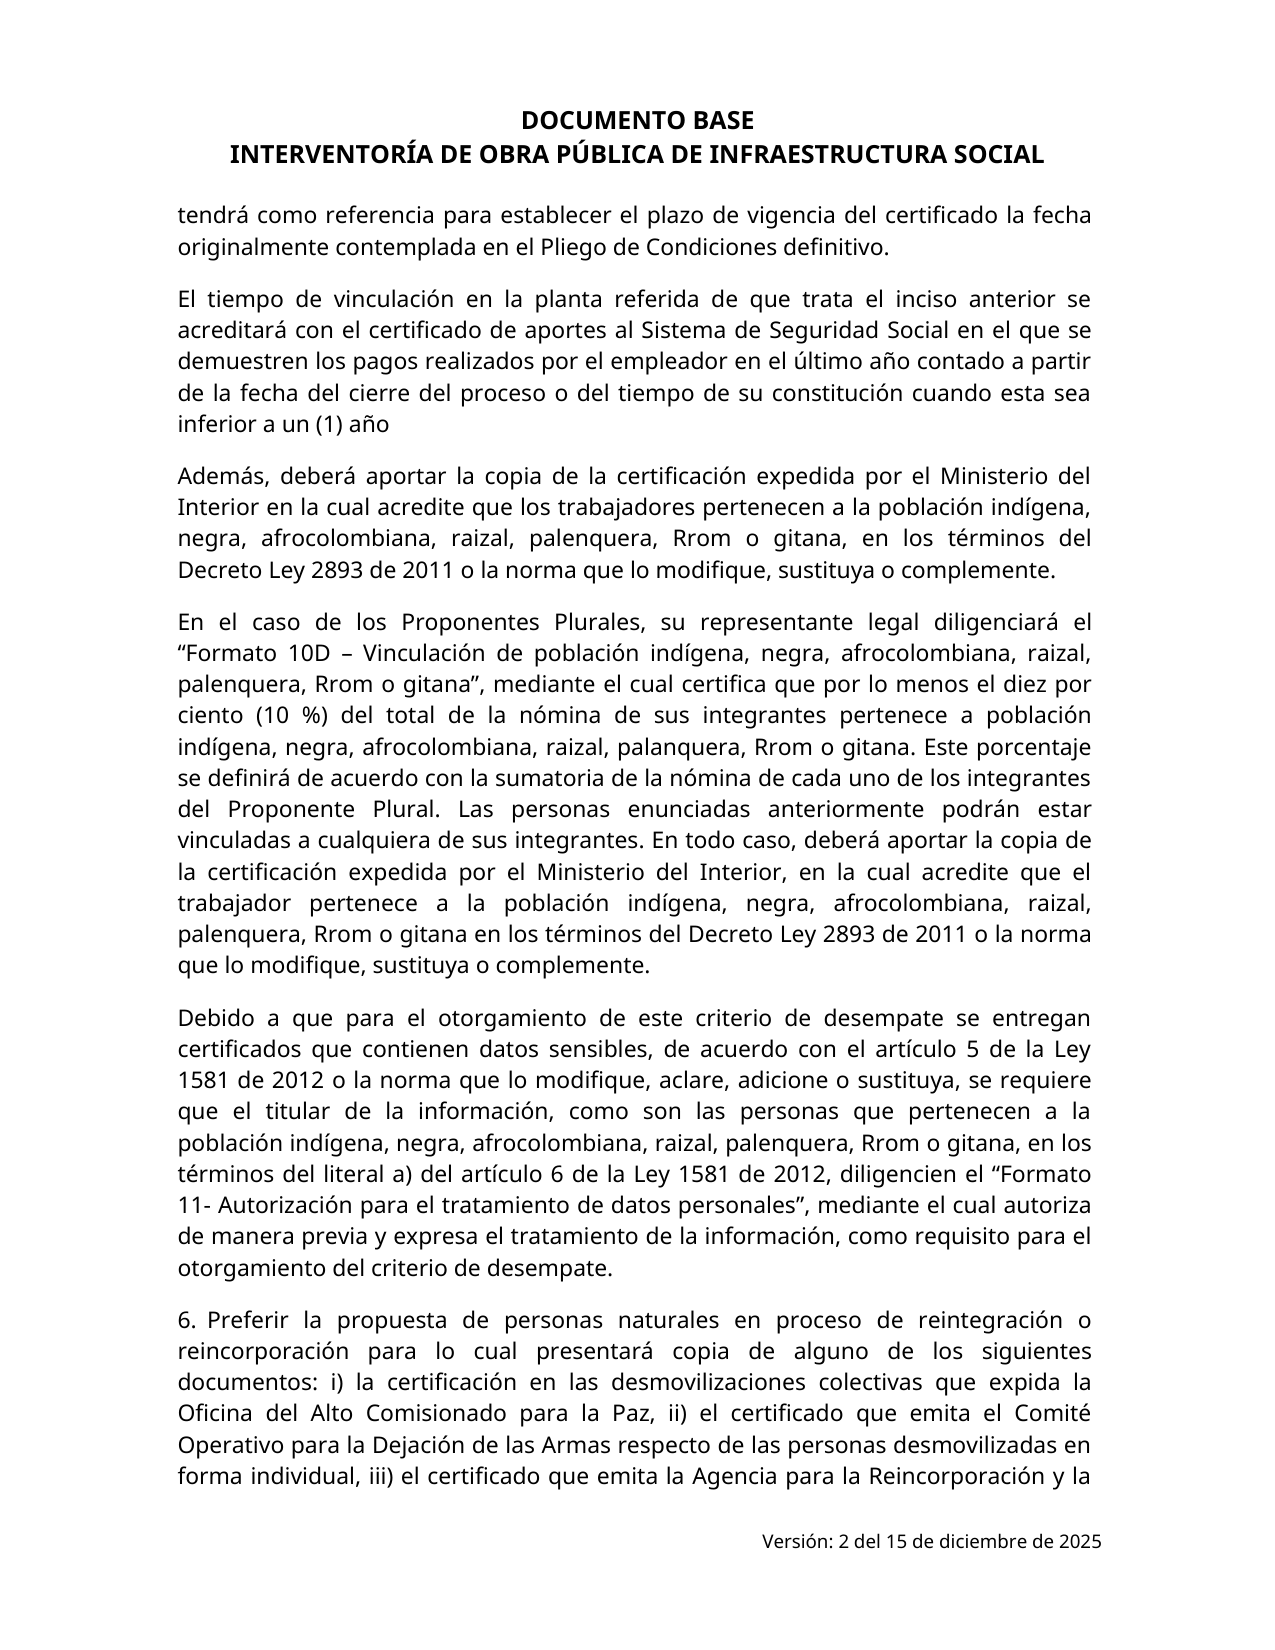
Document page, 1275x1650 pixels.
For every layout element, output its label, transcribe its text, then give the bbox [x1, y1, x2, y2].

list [177, 199, 1093, 262]
text Además, deberá aportar la copia de la certificación expedida por el Ministerio del Interior en la cual acredite que los trabajadores pertenecen a la población indígena, negra, afrocolombiana, raizal, palenquera, Rrom o gitana, en los términos del Decreto Ley 2893 de 2011 o la norma que lo modifique, sustituya o complemente. [177, 460, 1093, 585]
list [177, 1303, 1093, 1491]
text El tiempo de vinculación en la planta referida de que trata el inciso anterior se acreditará con el certificado de aportes al Sistema de Seguridad Social en el que se demuestren los pagos realizados por el empleador en el último año contado a partir de la fecha del cierre del proceso o del tiempo de su constitución cuando esta sea inferior a un (1) año [177, 283, 1093, 439]
text Debido a que para el otorgamiento de este criterio de desempate se entregan certificados que contienen datos sensibles, de acuerdo con el artículo 5 de la Ley 1581 de 2012 o la norma que lo modifique, aclare, adicione o sustituya, se requiere que el titular de la información, como son las personas que pertenecen a la población indígena, negra, afrocolombiana, raizal, palenquera, Rrom o gitana, en los términos del literal a) del artículo 6 de la Ley 1581 de 2012, diligencien el “Formato 11- Autorización para el tratamiento de datos personales”, mediante el cual autoriza de manera previa y expresa el tratamiento de la información, como requisito para el otorgamiento del criterio de desempate. [177, 1001, 1093, 1283]
text En el caso de los Proponentes Plurales, su representante legal diligenciará el “Formato 10D – Vinculación de población indígena, negra, afrocolombiana, raizal, palenquera, Rrom o gitana”, mediante el cual certifica que por lo menos el diez por ciento (10 %) del total de la nómina de sus integrantes pertenece a población indígena, negra, afrocolombiana, raizal, palanquera, Rrom o gitana. Este porcentaje se definirá de acuerdo con la sumatoria de la nómina de cada uno de los integrantes del Proponente Plural. Las personas enunciadas anteriormente podrán estar vinculadas a cualquiera de sus integrantes. En todo caso, deberá aportar la copia de la certificación expedida por el Ministerio del Interior, en la cual acredite que el trabajador pertenece a la población indígena, negra, afrocolombiana, raizal, palenquera, Rrom o gitana en los términos del Decreto Ley 2893 de 2011 o la norma que lo modifique, sustituya o complemente. [177, 606, 1093, 981]
